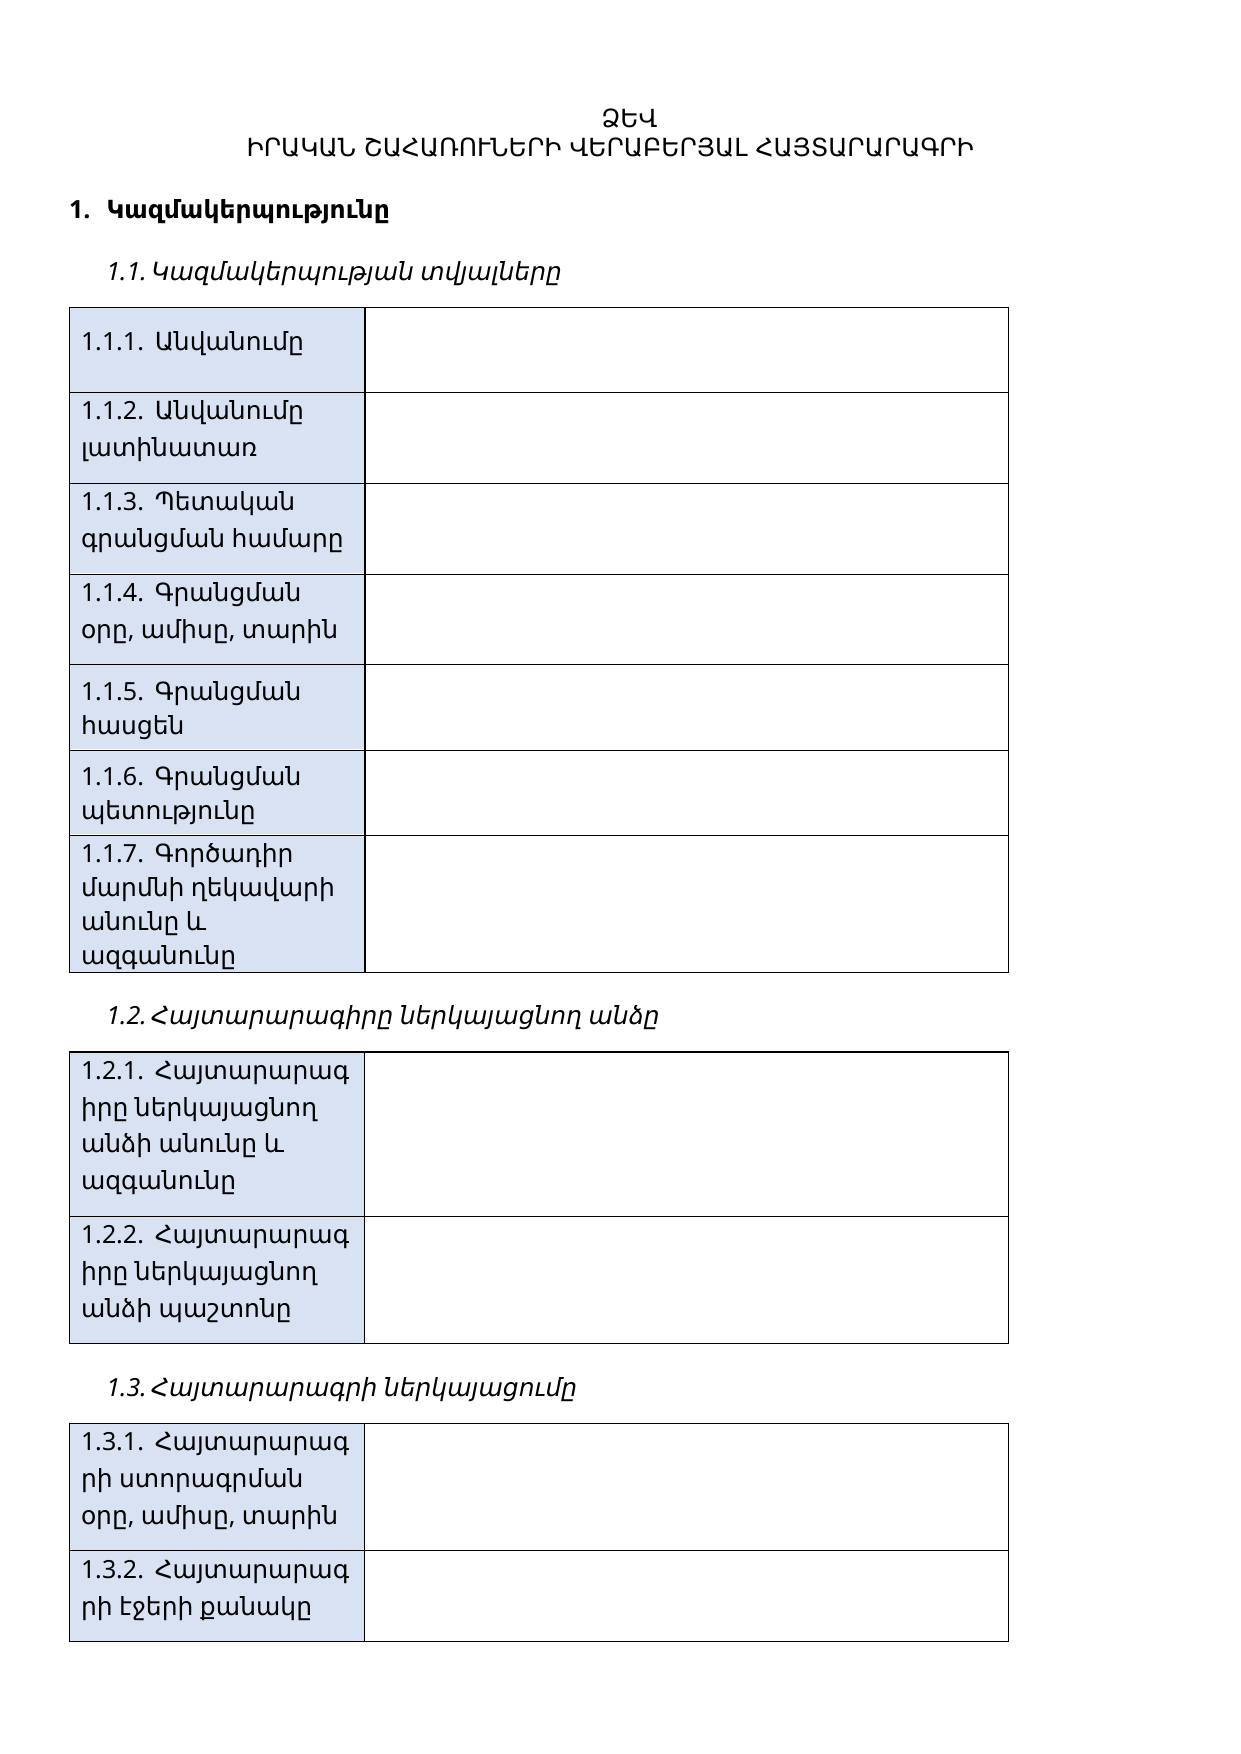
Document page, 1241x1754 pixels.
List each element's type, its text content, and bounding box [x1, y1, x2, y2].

table_header [365, 1053, 1008, 1216]
table_header Անվանումը [70, 308, 364, 392]
table_cell [366, 393, 1008, 483]
table_cell Պետական գրանցման համարը [70, 484, 364, 573]
table_cell Գրանցման պետությունը [70, 751, 364, 834]
table_cell [366, 836, 1008, 972]
table_cell [365, 1551, 1008, 1641]
text ՁԵՎ [69, 104, 1152, 133]
table_cell Գործադիր մարմնի ղեկավարի անունը և ազգանունը [70, 836, 364, 972]
text ԻՐԱԿԱՆ ՇԱՀԱՌՈՒՆԵՐԻ ՎԵՐԱԲԵՐՅԱԼ ՀԱՅՏԱՐԱՐԱԳՐԻ [69, 133, 1152, 162]
list Կազմակերպությունը [69, 192, 1152, 226]
table_cell [365, 1217, 1008, 1343]
table_cell Հայտարարագիրը ներկայացնող անձի պաշտոնը [70, 1217, 364, 1343]
table_header Հայտարարագիրը ներկայացնող անձի անունը և ազգանունը [70, 1053, 364, 1216]
table_cell [366, 575, 1008, 664]
table_cell [366, 665, 1008, 749]
table_cell [366, 751, 1008, 834]
table_cell Հայտարարագրի էջերի քանակը [70, 1551, 364, 1641]
table_header Հայտարարագրի ստորագրման օրը, ամիսը, տարին [70, 1424, 364, 1550]
table_cell Գրանցման օրը, ամիսը, տարին [70, 575, 364, 664]
table_cell [366, 484, 1008, 573]
table_cell Անվանումը լատինատառ [70, 393, 364, 483]
list Կազմակերպության տվյալները [106, 253, 1152, 287]
table_cell Գրանցման հասցեն [70, 665, 364, 749]
list Հայտարարագրի ներկայացումը [106, 1369, 1152, 1403]
list Հայտարարագիրը ներկայացնող անձը [106, 998, 1152, 1032]
table_header [365, 1424, 1008, 1550]
table_header [366, 308, 1008, 392]
